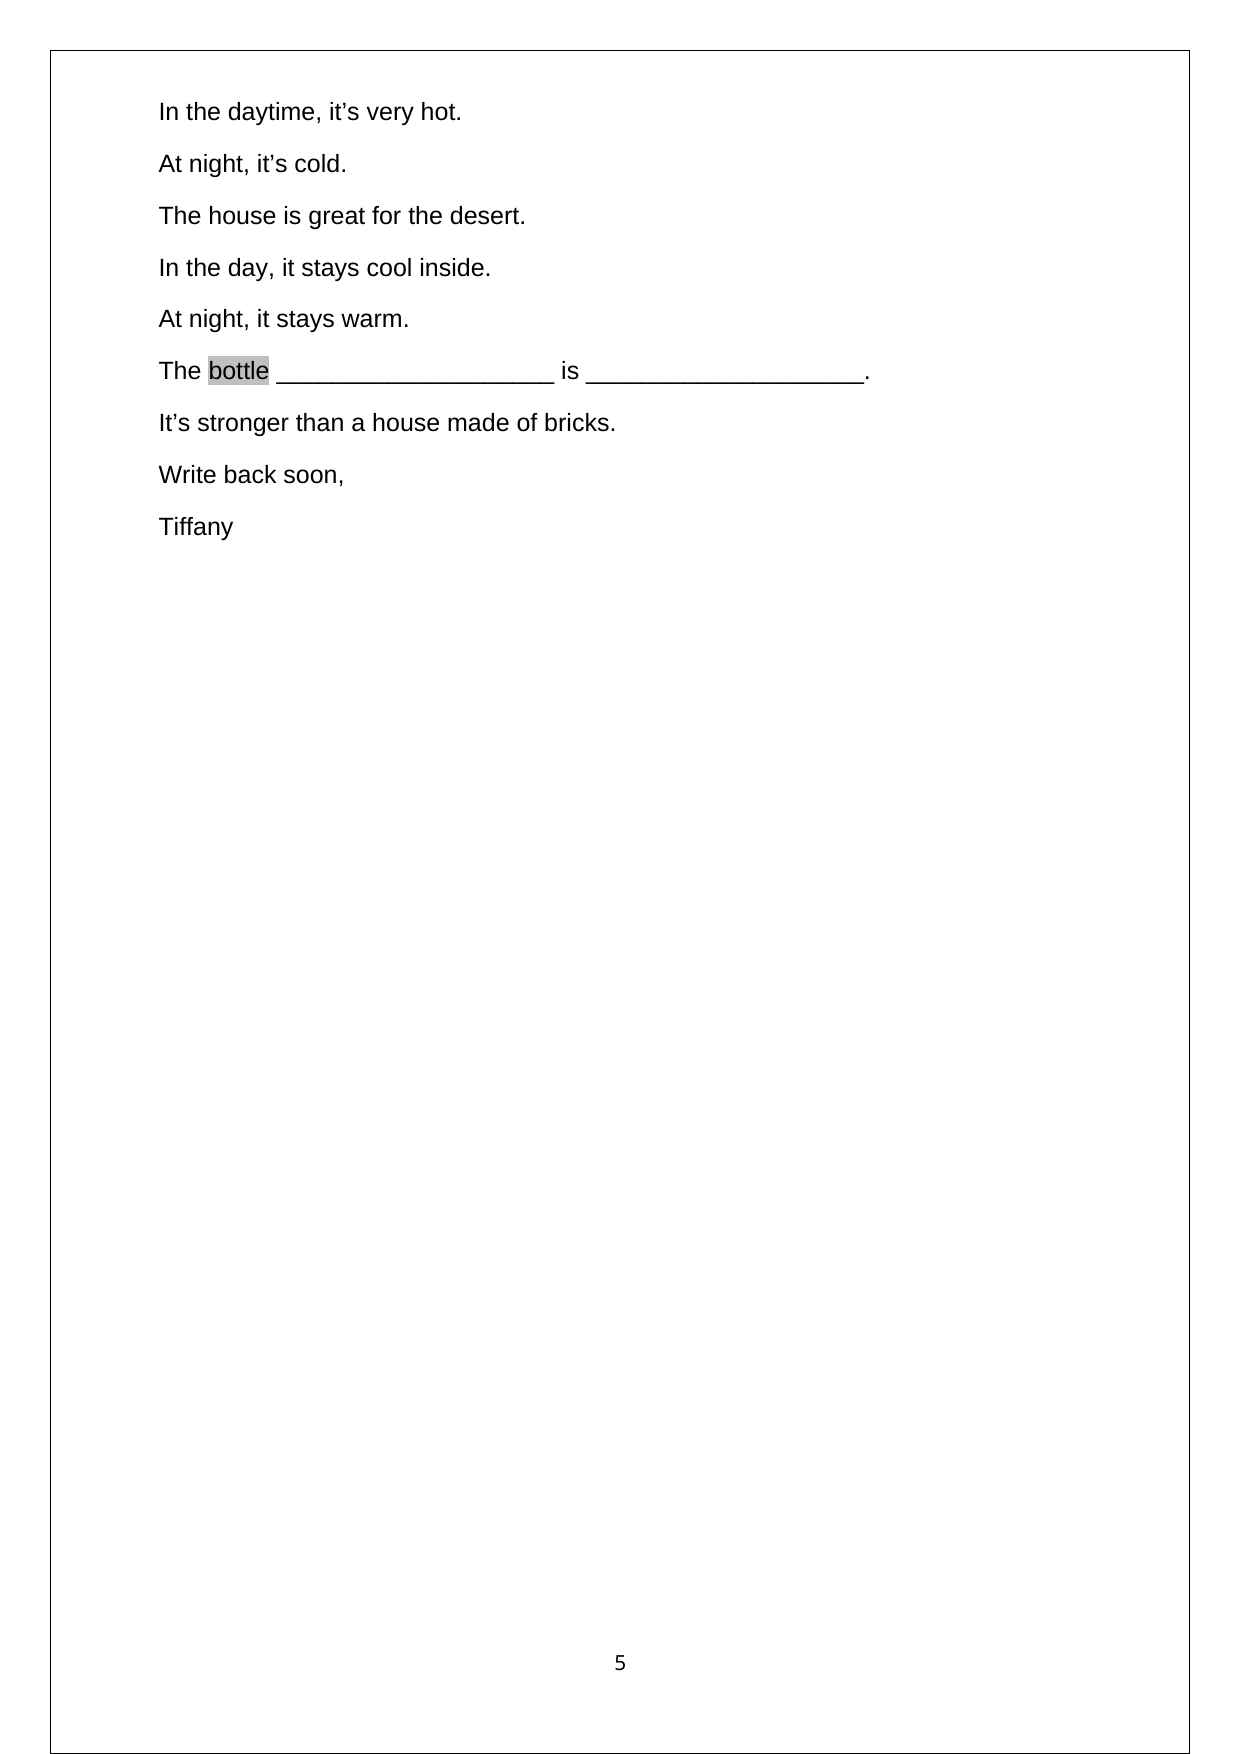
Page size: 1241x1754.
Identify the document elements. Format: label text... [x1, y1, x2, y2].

text It’s stronger than a house made of bricks. [75, 404, 1165, 441]
text Tiffany [75, 508, 1165, 545]
text The bottle ____________________ is ____________________. [75, 352, 1165, 389]
text At night, it’s cold. [75, 144, 1165, 182]
text In the day, it stays cool inside. [75, 248, 1165, 286]
text In the daytime, it’s very hot. [75, 93, 1165, 130]
text The house is great for the desert. [75, 196, 1165, 234]
text At night, it stays warm. [75, 300, 1165, 338]
text Write back soon, [75, 456, 1165, 493]
